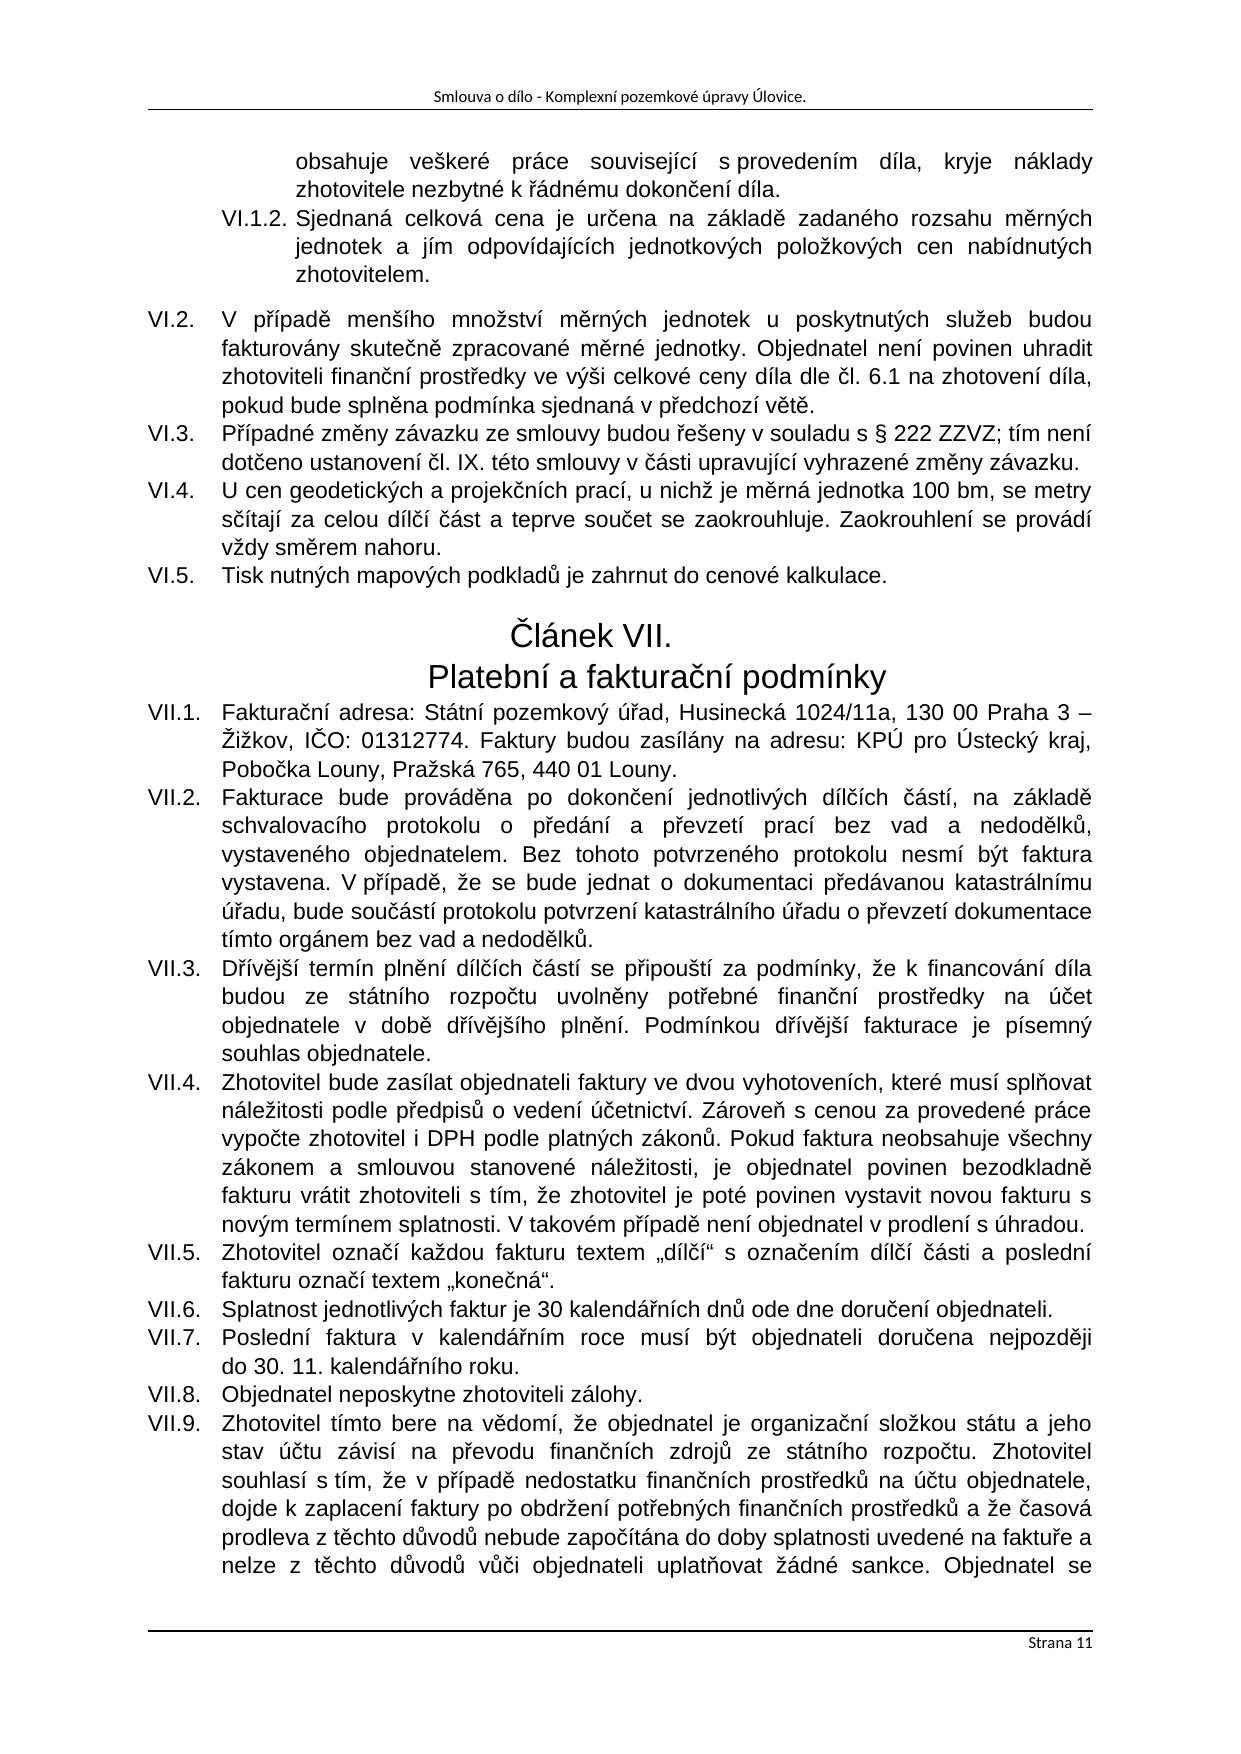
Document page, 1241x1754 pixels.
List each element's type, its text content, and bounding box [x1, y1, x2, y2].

text Sjednaná celková cena je určena na základě zadaného rozsahu měrných jednotek a jím odpovídajících jednotkových položkových cen nabídnutých zhotovitelem. [221, 204, 1093, 288]
list U cen geodetických a projekčních prací, u nichž je měrná jednotka 100 bm, se metry sčítají za celou dílčí část a teprve součet se zaokrouhluje. Zaokrouhlení se provádí vždy směrem nahoru. [148, 477, 1093, 560]
list Objednatel neposkytne zhotoviteli zálohy. [148, 1381, 1093, 1408]
subtitle Platební a fakturační podmínky [148, 616, 1093, 696]
list Dřívější termín plnění dílčích částí se připouští za podmínky, že k financování díla budou ze státního rozpočtu uvolněny potřebné finanční prostředky na účet objednatele v době dřívějšího plnění. Podmínkou dřívější fakturace je písemný souhlas objednatele. [148, 955, 1093, 1066]
list Tisk nutných mapových podkladů je zahrnut do cenové kalkulace. [148, 562, 1093, 589]
list Poslední faktura v kalendářním roce musí být objednateli doručena nejpozději do 30. 11. kalendářního roku. [148, 1324, 1093, 1379]
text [221, 148, 1093, 202]
list Zhotovitel bude zasílat objednateli faktury ve dvou vyhotoveních, které musí splňovat náležitosti podle předpisů o vedení účetnictví. Zároveň s cenou za provedené práce vypočte zhotovitel i DPH podle platných zákonů. Pokud faktura neobsahuje všechny zákonem a smlouvou stanovené náležitosti, je objednatel povinen bezodkladně fakturu vrátit zhotoviteli s tím, že zhotovitel je poté povinen vystavit novou fakturu s novým termínem splatnosti. V takovém případě není objednatel v prodlení s úhradou. [148, 1068, 1093, 1237]
list V případě menšího množství měrných jednotek u poskytnutých služeb budou fakturovány skutečně zpracované měrné jednotky. Objednatel není povinen uhradit zhotoviteli finanční prostředky ve výši celkové ceny díla dle čl. 6.1 na zhotovení díla, pokud bude splněna podmínka sjednaná v předchozí větě. [148, 306, 1093, 418]
list Zhotovitel označí každou fakturu textem „dílčí“ s označením dílčí části a poslední fakturu označí textem „konečná“. [148, 1239, 1093, 1294]
list Fakturace bude prováděna po dokončení jednotlivých dílčích částí, na základě schvalovacího protokolu o předání a převzetí prací bez vad a nedodělků, vystaveného objednatelem. Bez tohoto potvrzeného protokolu nesmí být faktura vystavena. V případě, že se bude jednat o dokumentaci předávanou katastrálnímu úřadu, bude součástí protokolu potvrzení katastrálního úřadu o převzetí dokumentace tímto orgánem bez vad a nedodělků. [148, 784, 1093, 953]
list Splatnost jednotlivých faktur je 30 kalendářních dnů ode dne doručení objednateli. [148, 1296, 1093, 1322]
list Fakturační adresa: Státní pozemkový úřad, Husinecká 1024/11a, 130 00 Praha 3 – Žižkov, IČO: 01312774. Faktury budou zasílány na adresu: KPÚ pro Ústecký kraj, Pobočka Louny, Pražská 765, 440 01 Louny. [148, 699, 1093, 782]
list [148, 1410, 1093, 1578]
list Případné změny závazku ze smlouvy budou řešeny v souladu s § 222 ZZVZ; tím není dotčeno ustanovení čl. IX. této smlouvy v části upravující vyhrazené změny závazku. [148, 420, 1093, 475]
